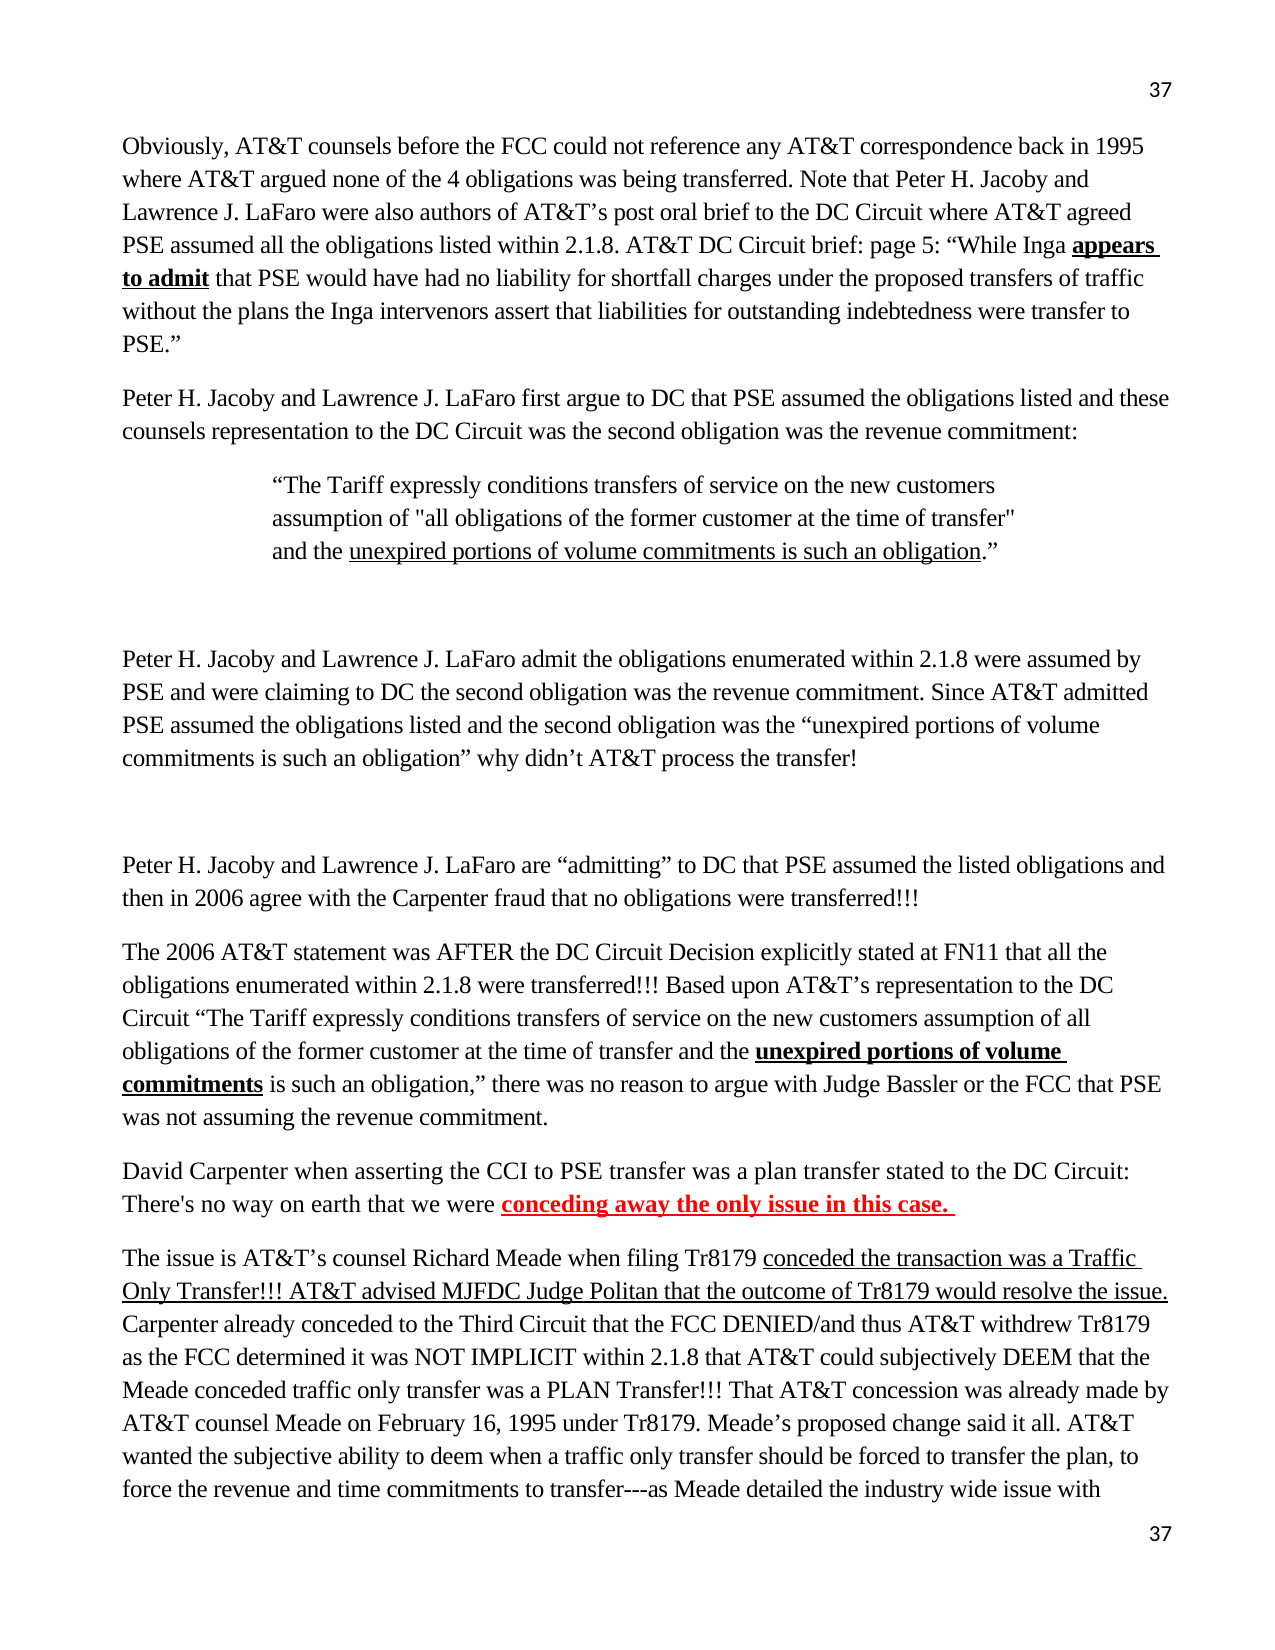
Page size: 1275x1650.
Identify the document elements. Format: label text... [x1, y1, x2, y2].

text “The Tariff expressly conditions transfers of service on the new customers assumption of "all obligations of the former customer at the time of transfer" and the unexpired portions of volume commitments is such an obligation.” [272, 470, 1022, 565]
text The 2006 AT&T statement was AFTER the DC Circuit Decision explicitly stated at FN11 that all the obligations enumerated within 2.1.8 were transferred!!! Based upon AT&T’s representation to the DC Circuit “The Tariff expressly conditions transfers of service on the new customers assumption of all obligations of the former customer at the time of transfer and the unexpired portions of volume commitments is such an obligation,” there was no reason to argue with Judge Bassler or the FCC that PSE was not assuming the revenue commitment. [122, 937, 1172, 1131]
text Obviously, AT&T counsels before the FCC could not reference any AT&T correspondence back in 1995 where AT&T argued none of the 4 obligations was being transferred. Note that Peter H. Jacoby and Lawrence J. LaFaro were also authors of AT&T’s post oral brief to the DC Circuit where AT&T agreed PSE assumed all the obligations listed within 2.1.8. AT&T DC Circuit brief: page 5: “While Inga appears to admit that PSE would have had no liability for shortfall charges under the proposed transfers of traffic without the plans the Inga intervenors assert that liabilities for outstanding indebtedness were transfer to PSE.” [122, 131, 1172, 358]
text Peter H. Jacoby and Lawrence J. LaFaro are “admitting” to DC that PSE assumed the listed obligations and then in 2006 agree with the Carpenter fraud that no obligations were transferred!!! [122, 850, 1172, 912]
text David Carpenter when asserting the CCI to PSE transfer was a plan transfer stated to the DC Circuit: There's no way on earth that we were conceding away the only issue in this case. [122, 1156, 1172, 1218]
text Peter H. Jacoby and Lawrence J. LaFaro first argue to DC that PSE assumed the obligations listed and these counsels representation to the DC Circuit was the second obligation was the revenue commitment: [122, 383, 1172, 445]
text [122, 1243, 1172, 1503]
text Peter H. Jacoby and Lawrence J. LaFaro admit the obligations enumerated within 2.1.8 were assumed by PSE and were claiming to DC the second obligation was the revenue commitment. Since AT&T admitted PSE assumed the obligations listed and the second obligation was the “unexpired portions of volume commitments is such an obligation” why didn’t AT&T process the transfer! [122, 644, 1172, 771]
